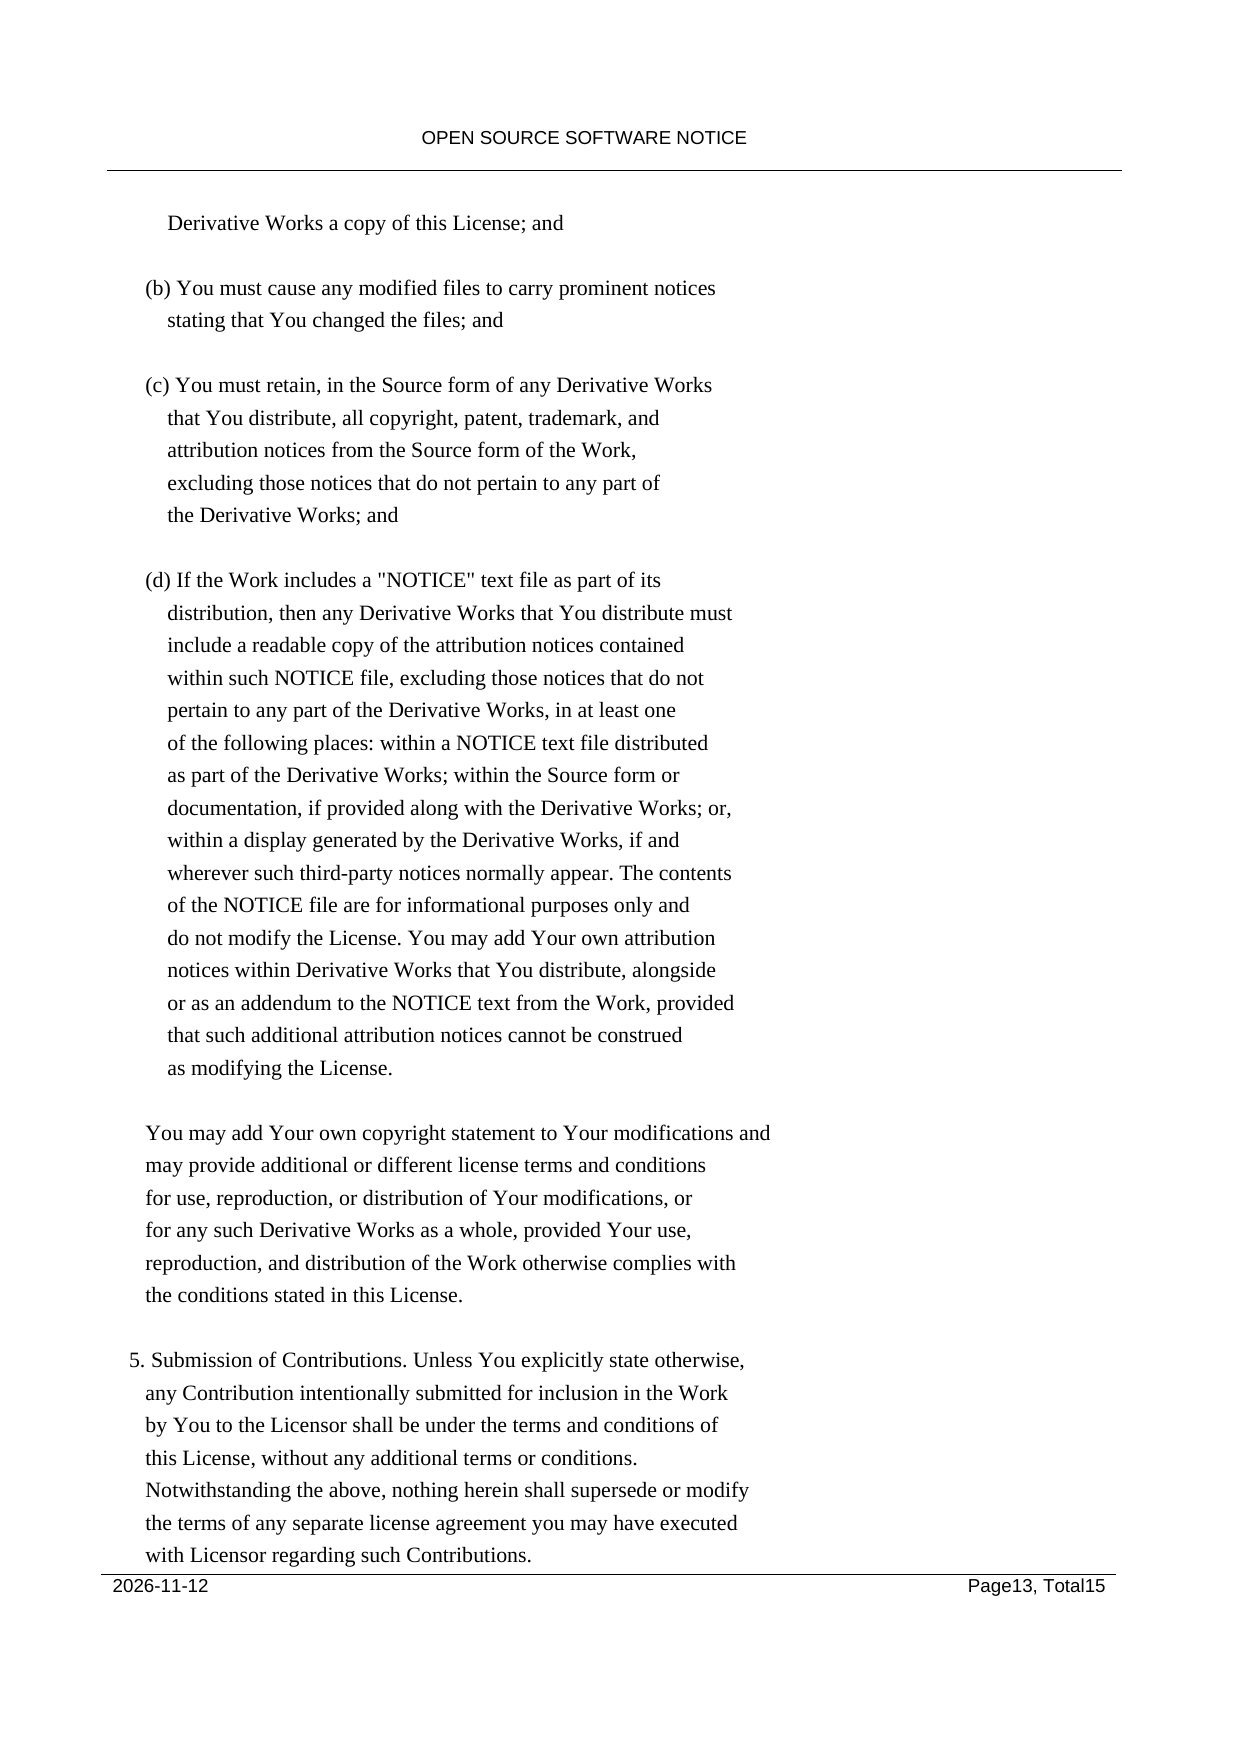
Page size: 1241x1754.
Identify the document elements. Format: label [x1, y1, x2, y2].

text [112, 206, 1128, 1571]
